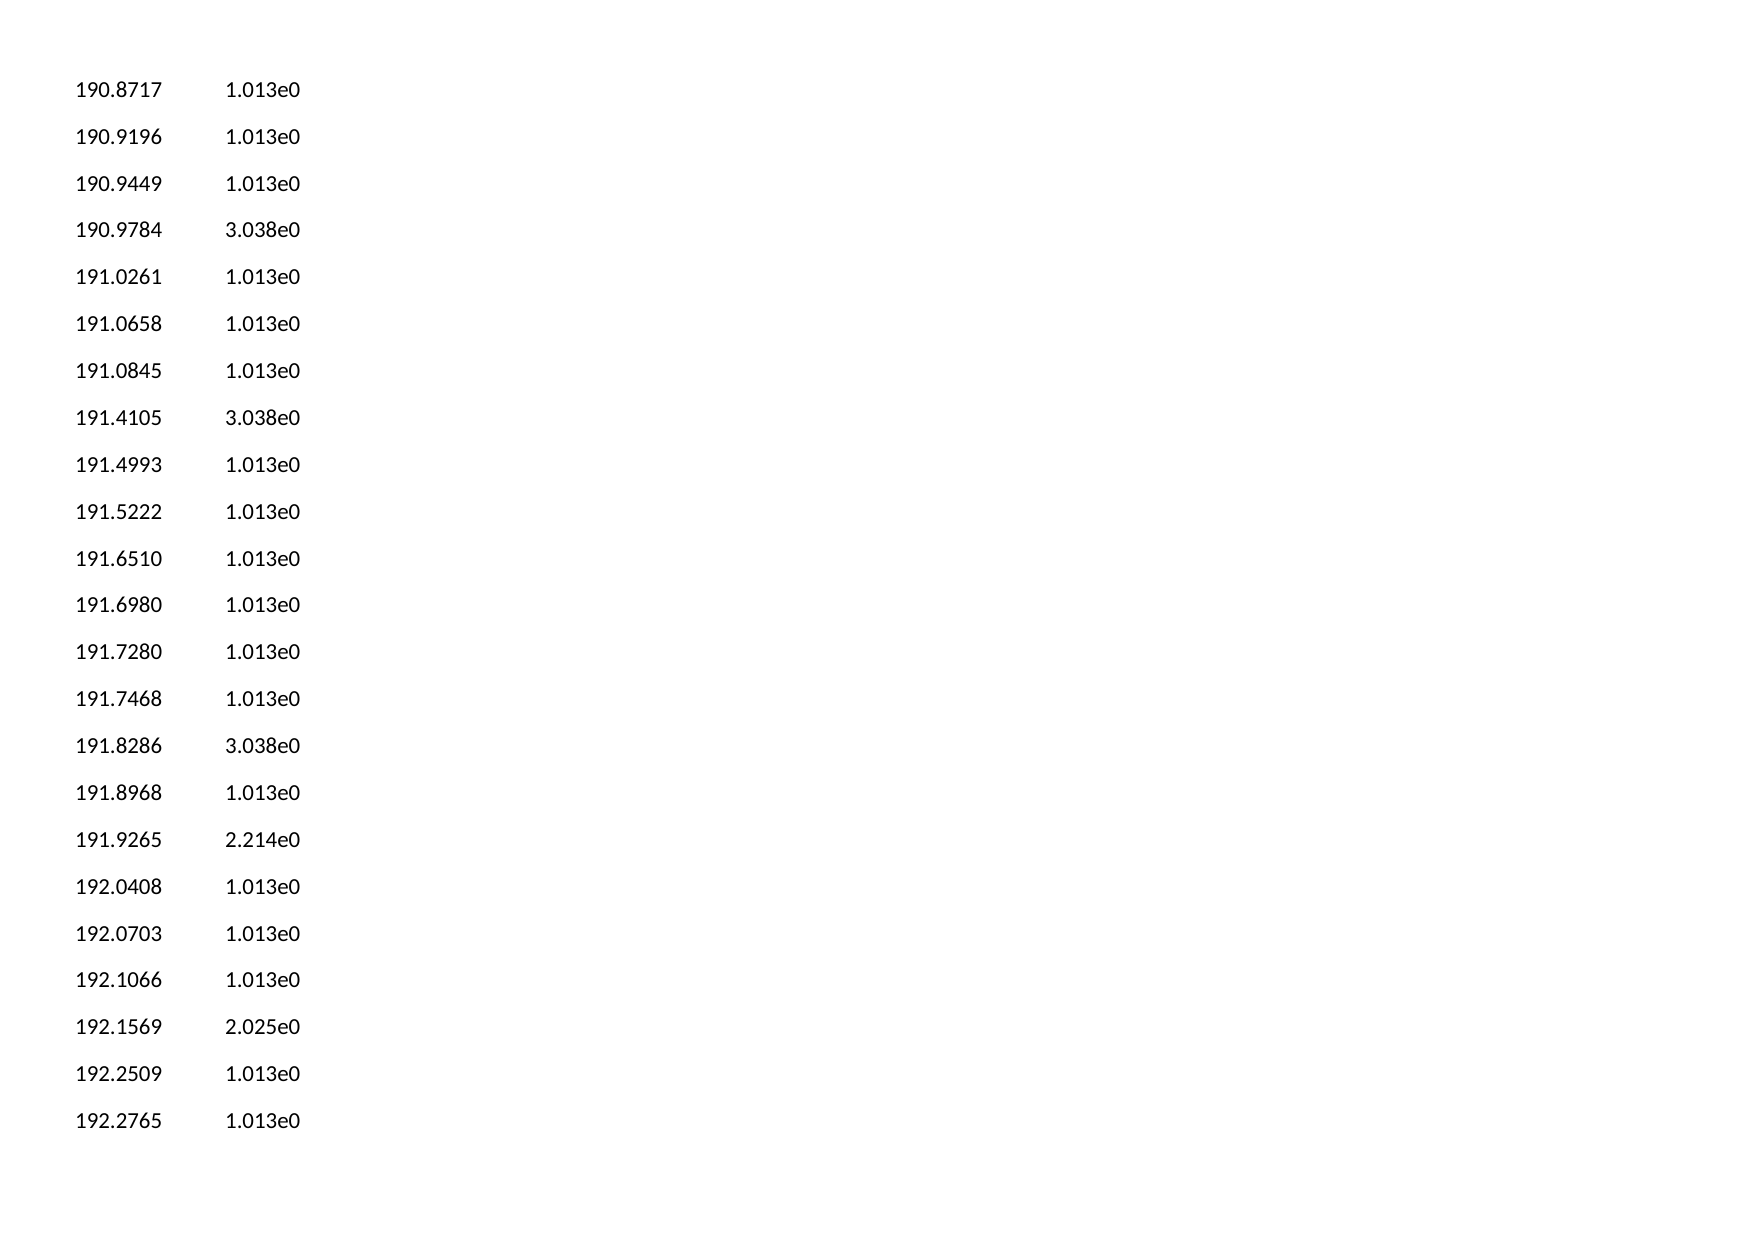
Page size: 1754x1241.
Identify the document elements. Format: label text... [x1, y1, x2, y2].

text 191.8286 3.038e0 [75, 731, 1679, 759]
text 191.7468 1.013e0 [75, 684, 1679, 712]
text 191.5222 1.013e0 [75, 497, 1679, 525]
text 190.8717 1.013e0 [75, 75, 1679, 103]
text 191.9265 2.214e0 [75, 825, 1679, 853]
text 191.8968 1.013e0 [75, 778, 1679, 806]
text 191.6980 1.013e0 [75, 591, 1679, 619]
text 192.0703 1.013e0 [75, 919, 1679, 947]
text 192.1066 1.013e0 [75, 966, 1679, 994]
text 191.0261 1.013e0 [75, 262, 1679, 291]
text 192.1569 2.025e0 [75, 1012, 1679, 1041]
text 190.9196 1.013e0 [75, 122, 1679, 150]
text 192.2765 1.013e0 [75, 1106, 1679, 1134]
text 192.0408 1.013e0 [75, 872, 1679, 900]
text 191.7280 1.013e0 [75, 637, 1679, 666]
text 191.6510 1.013e0 [75, 544, 1679, 572]
text 190.9784 3.038e0 [75, 216, 1679, 244]
text 191.0845 1.013e0 [75, 356, 1679, 384]
text 191.0658 1.013e0 [75, 309, 1679, 337]
text 191.4105 3.038e0 [75, 403, 1679, 431]
text 191.4993 1.013e0 [75, 450, 1679, 478]
text 192.2509 1.013e0 [75, 1059, 1679, 1087]
text 190.9449 1.013e0 [75, 169, 1679, 197]
